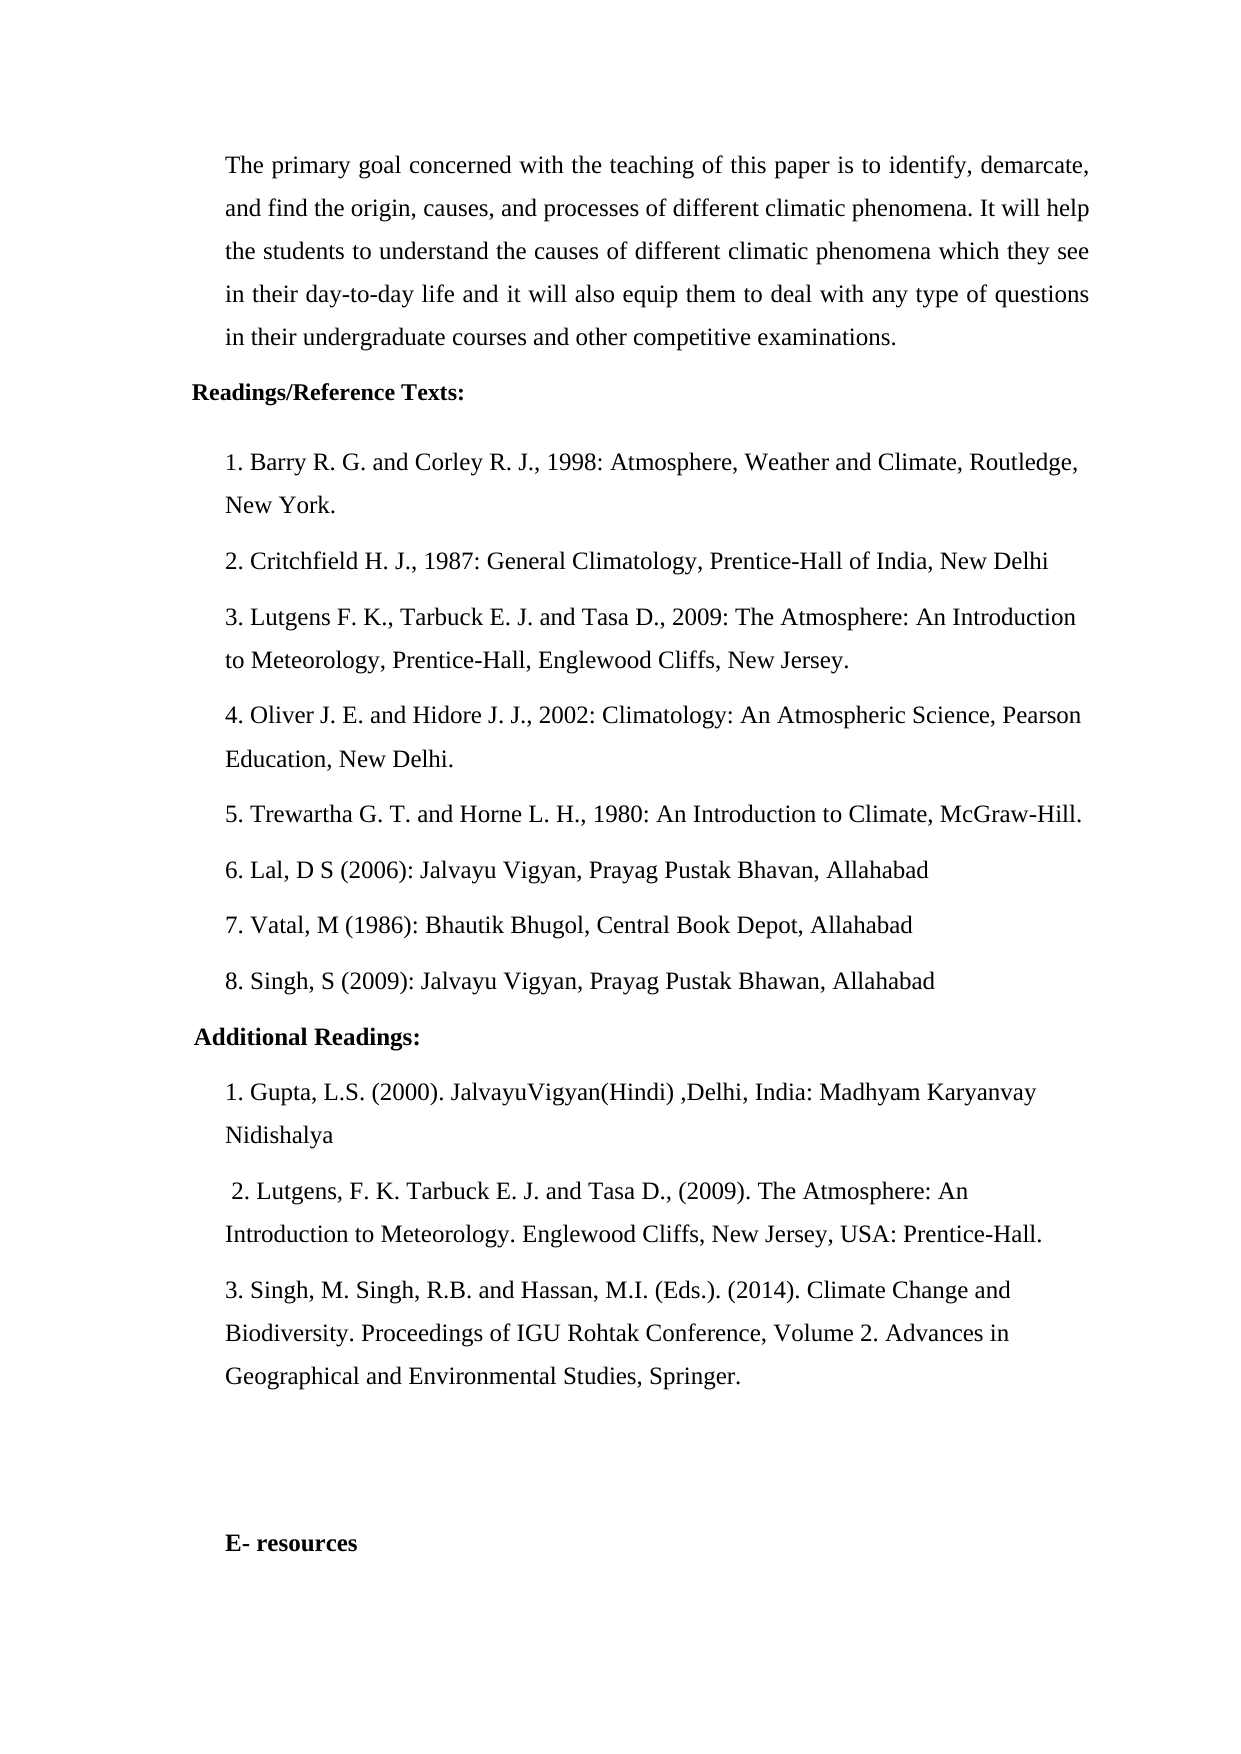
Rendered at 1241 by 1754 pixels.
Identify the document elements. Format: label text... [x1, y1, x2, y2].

text The primary goal concerned with the teaching of this paper is to identify, demarcate, and find the origin, causes, and processes of different climatic phenomena. It will help the students to understand the causes of different climatic phenomena which they see in their day-to-day life and it will also equip them to deal with any type of questions in their undergraduate courses and other competitive examinations. [225, 150, 1090, 351]
text 4. Oliver J. E. and Hidore J. J., 2002: Climatology: An Atmospheric Science, Pearson Education, New Delhi. [225, 701, 1090, 772]
text 8. Singh, S (2009): Jalvayu Vigyan, Prayag Pustak Bhawan, Allahabad [225, 966, 1090, 995]
text 7. Vatal, M (1986): Bhautik Bhugol, Central Book Depot, Allahabad [225, 911, 1090, 939]
text 5. Trewartha G. T. and Horne L. H., 1980: An Introduction to Climate, McGraw-Hill. [225, 799, 1090, 828]
text 3. Lutgens F. K., Tarbuck E. J. and Tasa D., 2009: The Atmosphere: An Introduction to Meteorology, Prentice-Hall, Englewood Cliffs, New Jersey. [225, 602, 1090, 674]
text 6. Lal, D S (2006): Jalvayu Vigyan, Prayag Pustak Bhavan, Allahabad [225, 855, 1090, 884]
text 1. Barry R. G. and Corley R. J., 1998: Atmosphere, Weather and Climate, Routledge, New York. [225, 447, 1090, 519]
text Additional Readings: [150, 1022, 1090, 1051]
text E- resources [225, 1528, 1090, 1557]
text Readings/Reference Texts: [150, 378, 1090, 406]
text 2. Critchfield H. J., 1987: General Climatology, Prentice-Hall of India, New Delhi [225, 546, 1090, 575]
text 3. Singh, M. Singh, R.B. and Hassan, M.I. (Eds.). (2014). Climate Change and Biodiversity. Proceedings of IGU Rohtak Conference, Volume 2. Advances in Geographical and Environmental Studies, Springer. [225, 1275, 1090, 1390]
text 1. Gupta, L.S. (2000). JalvayuVigyan(Hindi) ,Delhi, India: Madhyam Karyanvay Nidishalya [225, 1077, 1090, 1149]
text 2. Lutgens, F. K. Tarbuck E. J. and Tasa D., (2009). The Atmosphere: An Introduction to Meteorology. Englewood Cliffs, New Jersey, USA: Prentice-Hall. [225, 1176, 1090, 1248]
